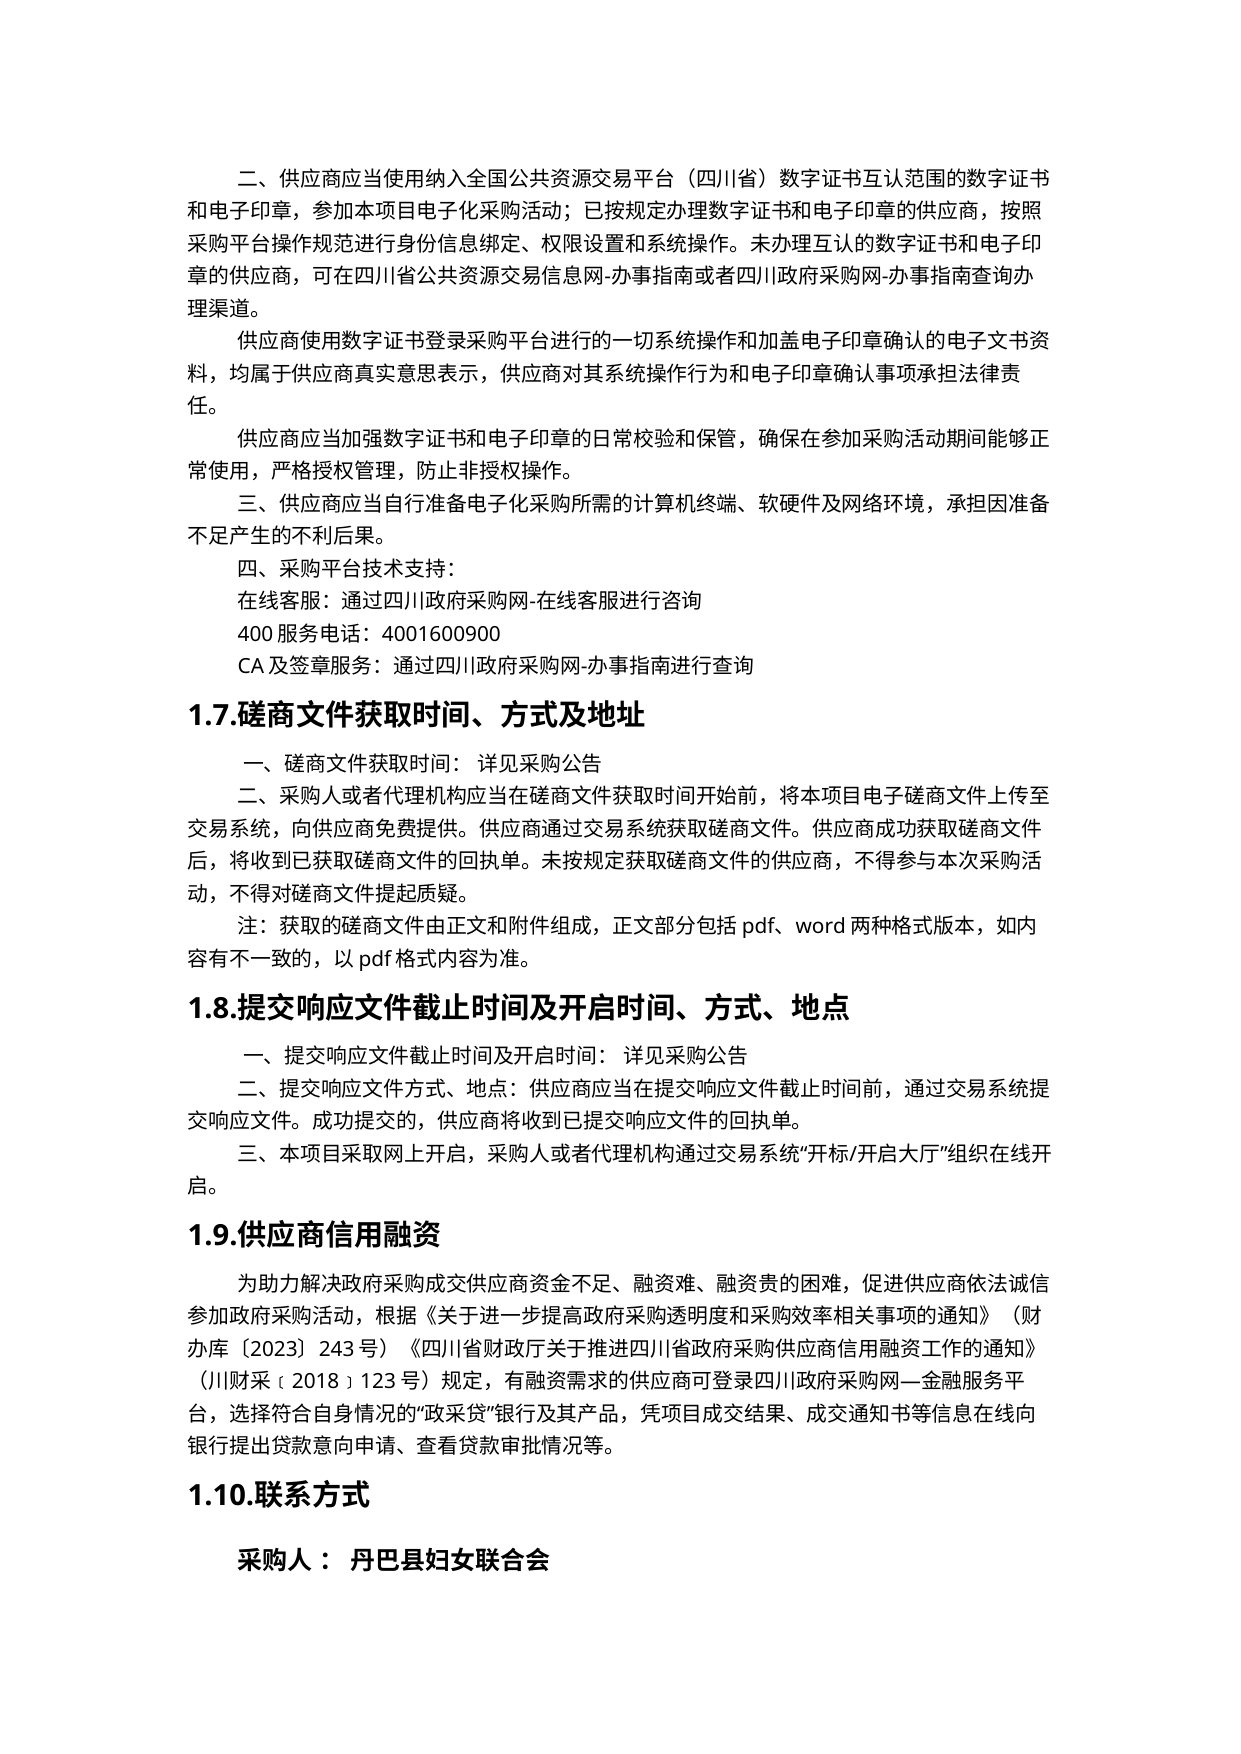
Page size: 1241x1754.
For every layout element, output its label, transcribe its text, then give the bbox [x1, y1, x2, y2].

text 在线客服：通过四川政府采购网-在线客服进行咨询 [187, 584, 1053, 617]
text 1.7.磋商文件获取时间、方式及地址 [187, 682, 1053, 747]
text 供应商使用数字证书登录采购平台进行的一切系统操作和加盖电子印章确认的电子文书资料，均属于供应商真实意思表示，供应商对其系统操作行为和电子印章确认事项承担法律责任。 [187, 324, 1053, 422]
text 二、采购人或者代理机构应当在磋商文件获取时间开始前，将本项目电子磋商文件上传至交易系统，向供应商免费提供。供应商通过交易系统获取磋商文件。供应商成功获取磋商文件后，将收到已获取磋商文件的回执单。未按规定获取磋商文件的供应商，不得参与本次采购活动，不得对磋商文件提起质疑。 [187, 779, 1053, 909]
text 注：获取的磋商文件由正文和附件组成，正文部分包括pdf、word两种格式版本，如内容有不一致的，以pdf格式内容为准。 [187, 909, 1053, 974]
text 四、采购平台技术支持： [187, 552, 1053, 584]
text 采购人 ： 丹巴县妇女联合会 [187, 1527, 1053, 1592]
text 供应商应当加强数字证书和电子印章的日常校验和保管，确保在参加采购活动期间能够正常使用，严格授权管理，防止非授权操作。 [187, 422, 1053, 487]
text 1.8.提交响应文件截止时间及开启时间、方式、地点 [187, 974, 1053, 1039]
text 1.9.供应商信用融资 [187, 1202, 1053, 1267]
text 二、提交响应文件方式、地点：供应商应当在提交响应文件截止时间前，通过交易系统提交响应文件。成功提交的，供应商将收到已提交响应文件的回执单。 [187, 1072, 1053, 1137]
text 三、供应商应当自行准备电子化采购所需的计算机终端、软硬件及网络环境，承担因准备不足产生的不利后果。 [187, 487, 1053, 552]
text CA及签章服务：通过四川政府采购网-办事指南进行查询 [187, 649, 1053, 682]
text 三、本项目采取网上开启，采购人或者代理机构通过交易系统“开标/开启大厅”组织在线开启。 [187, 1137, 1053, 1202]
text 一、磋商文件获取时间： 详见采购公告 [187, 747, 1053, 779]
text 二、供应商应当使用纳入全国公共资源交易平台（四川省）数字证书互认范围的数字证书和电子印章，参加本项目电子化采购活动；已按规定办理数字证书和电子印章的供应商，按照采购平台操作规范进行身份信息绑定、权限设置和系统操作。未办理互认的数字证书和电子印章的供应商，可在四川省公共资源交易信息网-办事指南或者四川政府采购网-办事指南查询办理渠道。 [187, 162, 1053, 324]
text 400服务电话：4001600900 [187, 617, 1053, 649]
text 1.10.联系方式 [187, 1462, 1053, 1527]
text 为助力解决政府采购成交供应商资金不足、融资难、融资贵的困难，促进供应商依法诚信参加政府采购活动，根据《关于进一步提高政府采购透明度和采购效率相关事项的通知》（财办库〔2023〕243号）《四川省财政厅关于推进四川省政府采购供应商信用融资工作的通知》（川财采﹝2018﹞123号）规定，有融资需求的供应商可登录四川政府采购网—金融服务平台，选择符合自身情况的“政采贷”银行及其产品，凭项目成交结果、成交通知书等信息在线向银行提出贷款意向申请、查看贷款审批情况等。 [187, 1267, 1053, 1462]
text 一、提交响应文件截止时间及开启时间： 详见采购公告 [187, 1039, 1053, 1072]
